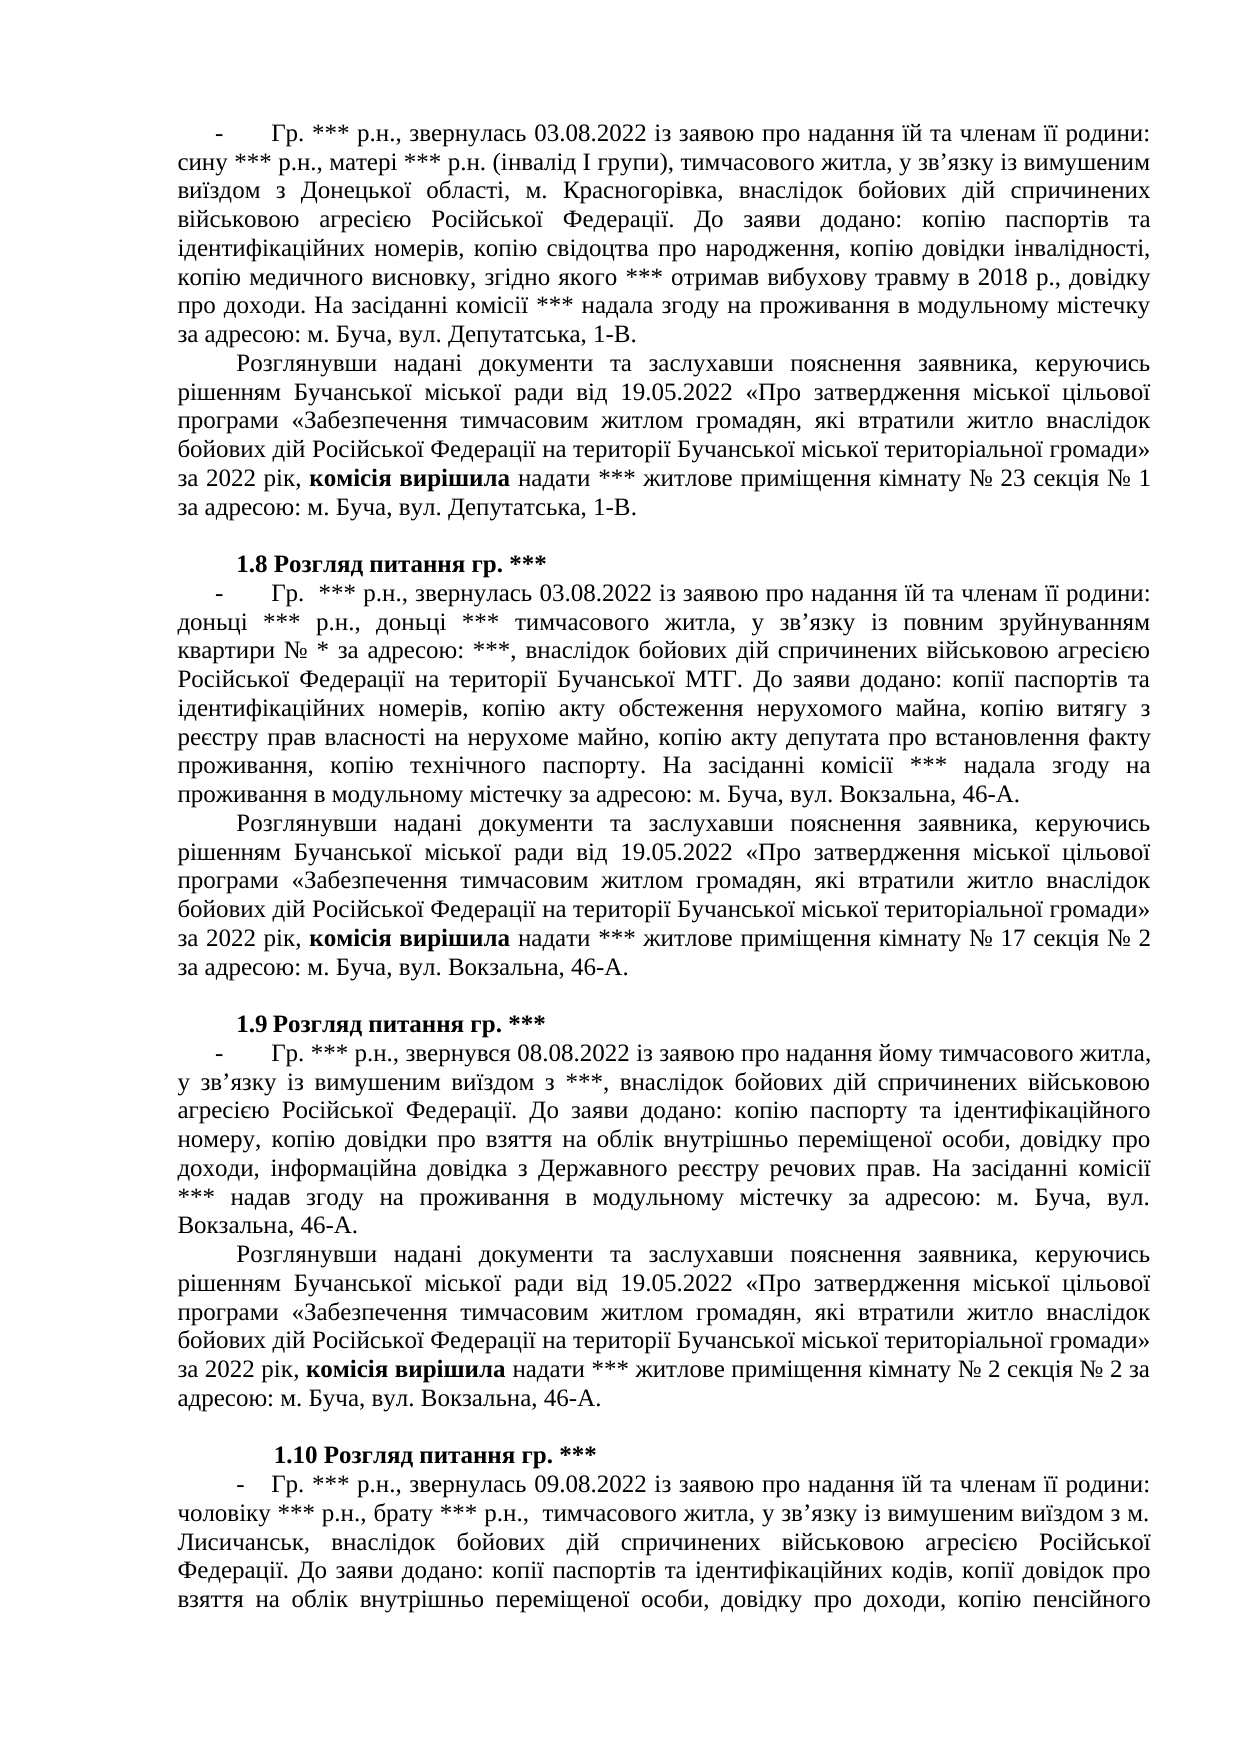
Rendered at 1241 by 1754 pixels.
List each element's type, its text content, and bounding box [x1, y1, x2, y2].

list Гр. *** р.н., звернулась 03.08.2022 із заявою про надання їй та членам її родини: доньці *** р.н., доньці *** тимчасового житла, у зв’язку із повним зруйнуванням квартири № * за адресою: ***, внаслідок бойових дій спричинених військовою агресією Російської Федерації на території Бучанської МТГ. До заяви додано: копії паспортів та ідентифікаційних номерів, копію акту обстеження нерухомого майна, копію витягу з реєстру прав власності на нерухоме майно, копію акту депутата про встановлення факту проживання, копію технічного паспорту. На засіданні комісії *** надала згоду на проживання в модульному містечку за адресою: м. Буча, вул. Вокзальна, 46-А. [177, 578, 1152, 808]
text Розглянувши надані документи та заслухавши пояснення заявника, керуючись рішенням Бучанської міської ради від 19.05.2022 «Про затвердження міської цільової програми «Забезпечення тимчасовим житлом громадян, які втратили житло внаслідок бойових дій Російської Федерації на території Бучанської міської територіальної громади» за 2022 рік, комісія вирішила надати *** житлове приміщення кімнату № 23 секція № 1 за адресою: м. Буча, вул. Депутатська, 1-В. [177, 348, 1152, 521]
list Розгляд питання гр. *** [236, 1009, 1152, 1038]
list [177, 1469, 1152, 1613]
text Розглянувши надані документи та заслухавши пояснення заявника, керуючись рішенням Бучанської міської ради від 19.05.2022 «Про затвердження міської цільової програми «Забезпечення тимчасовим житлом громадян, які втратили житло внаслідок бойових дій Російської Федерації на території Бучанської міської територіальної громади» за 2022 рік, комісія вирішила надати *** житлове приміщення кімнату № 2 секція № 2 за адресою: м. Буча, вул. Вокзальна, 46-А. [177, 1239, 1152, 1412]
list Гр. *** р.н., звернулась 03.08.2022 із заявою про надання їй та членам її родини: сину *** р.н., матері *** р.н. (інвалід І групи), тимчасового житла, у зв’язку із вимушеним виїздом з Донецької області, м. Красногорівка, внаслідок бойових дій спричинених військовою агресією Російської Федерації. До заяви додано: копію паспортів та ідентифікаційних номерів, копію свідоцтва про народження, копію довідки інвалідності, копію медичного висновку, згідно якого *** отримав вибухову травму в 2018 р., довідку про доходи. На засіданні комісії *** надала згоду на проживання в модульному містечку за адресою: м. Буча, вул. Депутатська, 1-В. [177, 118, 1152, 348]
text Розглянувши надані документи та заслухавши пояснення заявника, керуючись рішенням Бучанської міської ради від 19.05.2022 «Про затвердження міської цільової програми «Забезпечення тимчасовим житлом громадян, які втратили житло внаслідок бойових дій Російської Федерації на території Бучанської міської територіальної громади» за 2022 рік, комісія вирішила надати *** житлове приміщення кімнату № 17 секція № 2 за адресою: м. Буча, вул. Вокзальна, 46-А. [177, 808, 1152, 981]
text 1.10 Розгляд питання гр. *** [274, 1441, 1152, 1469]
list Гр. *** р.н., звернувся 08.08.2022 із заявою про надання йому тимчасового житла, у зв’язку із вимушеним виїздом з ***, внаслідок бойових дій спричинених військовою агресією Російської Федерації. До заяви додано: копію паспорту та ідентифікаційного номеру, копію довідки про взяття на облік внутрішньо переміщеної особи, довідку про доходи, інформаційна довідка з Державного реєстру речових прав. На засіданні комісії *** надав згоду на проживання в модульному містечку за адресою: м. Буча, вул. Вокзальна, 46-А. [177, 1038, 1152, 1239]
text 1.8 Розгляд питання гр. *** [177, 549, 1152, 578]
